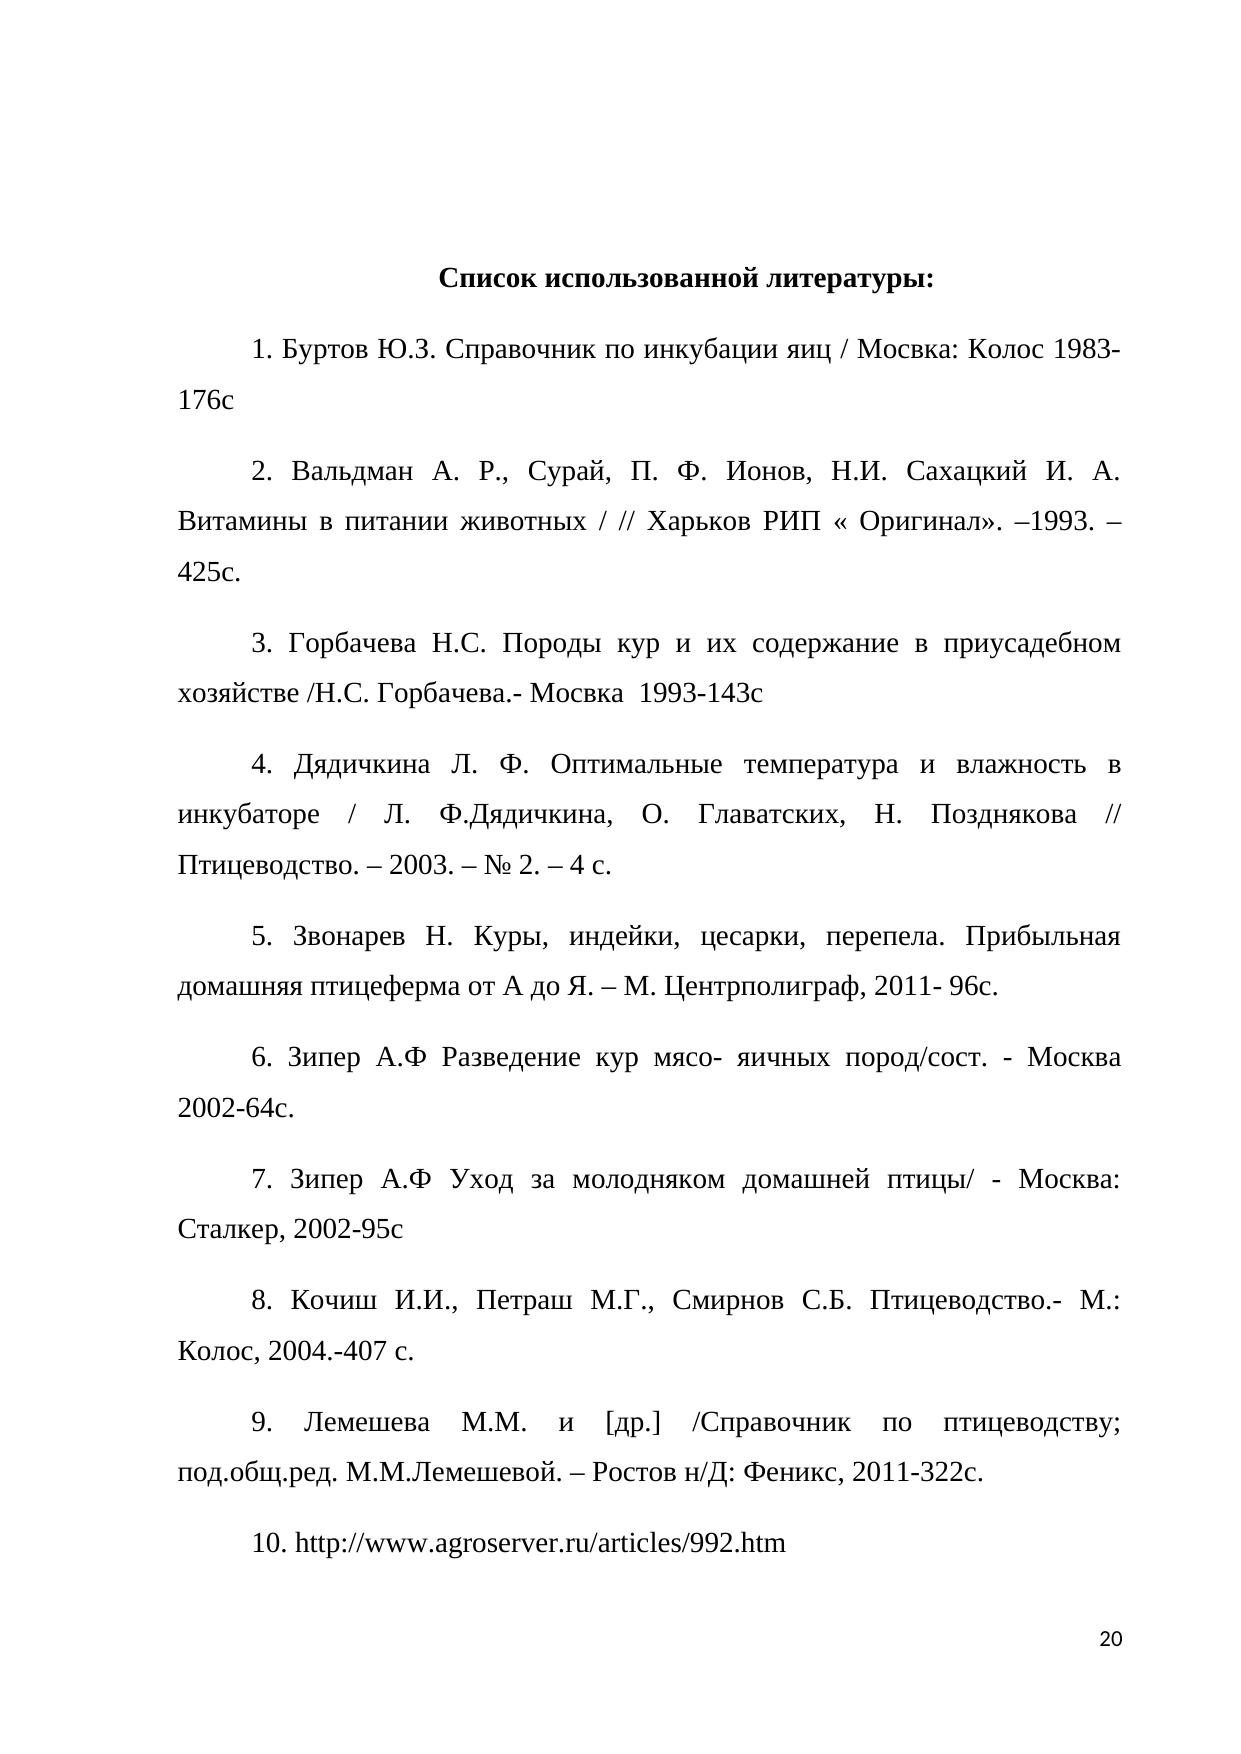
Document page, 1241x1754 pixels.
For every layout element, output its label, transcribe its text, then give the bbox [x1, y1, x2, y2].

text 1. Буртов Ю.З. Справочник по инкубации яиц / Мосвка: Колос 1983-176с [177, 332, 1122, 415]
text 4. Дядичкина Л. Ф. Оптимальные температура и влажность в инкубаторе / Л. Ф.Дядичкина, О. Главатских, Н. Позднякова // Птицеводство. – 2003. – № 2. – 4 с. [177, 746, 1122, 880]
text 5. Звонарев Н. Куры, индейки, цесарки, перепела. Прибыльная домашняя птицеферма от А до Я. – М. Центрполиграф, 2011- 96с. [177, 918, 1122, 1002]
text 6. Зипер А.Ф Разведение кур мясо- яичных пород/сост. - Москва 2002-64с. [177, 1039, 1122, 1123]
text 10. http://www.agroserver.ru/articles/992.htm [177, 1525, 1122, 1559]
text 7. Зипер А.Ф Уход за молодняком домашней птицы/ - Москва: Сталкер, 2002-95с [177, 1161, 1122, 1245]
text 3. Горбачева Н.С. Породы кур и их содержание в приусадебном хозяйстве /Н.С. Горбачева.- Мосвка 1993-143с [177, 625, 1122, 709]
text Список использованной литературы: [177, 260, 1122, 294]
text 2. Вальдман А. Р., Сурай, П. Ф. Ионов, Н.И. Сахацкий И. А. Витамины в питании животных / // Харьков РИП « Оригинал». –1993. – 425с. [177, 453, 1122, 587]
text 8. Кочиш И.И., Петраш М.Г., Смирнов С.Б. Птицеводство.- М.: Колос, 2004.-407 с. [177, 1282, 1122, 1366]
text 9. Лемешева М.М. и [др.] /Справочник по птицеводству; под.общ.ред. М.М.Лемешевой. – Ростов н/Д: Феникс, 2011-322с. [177, 1404, 1122, 1488]
